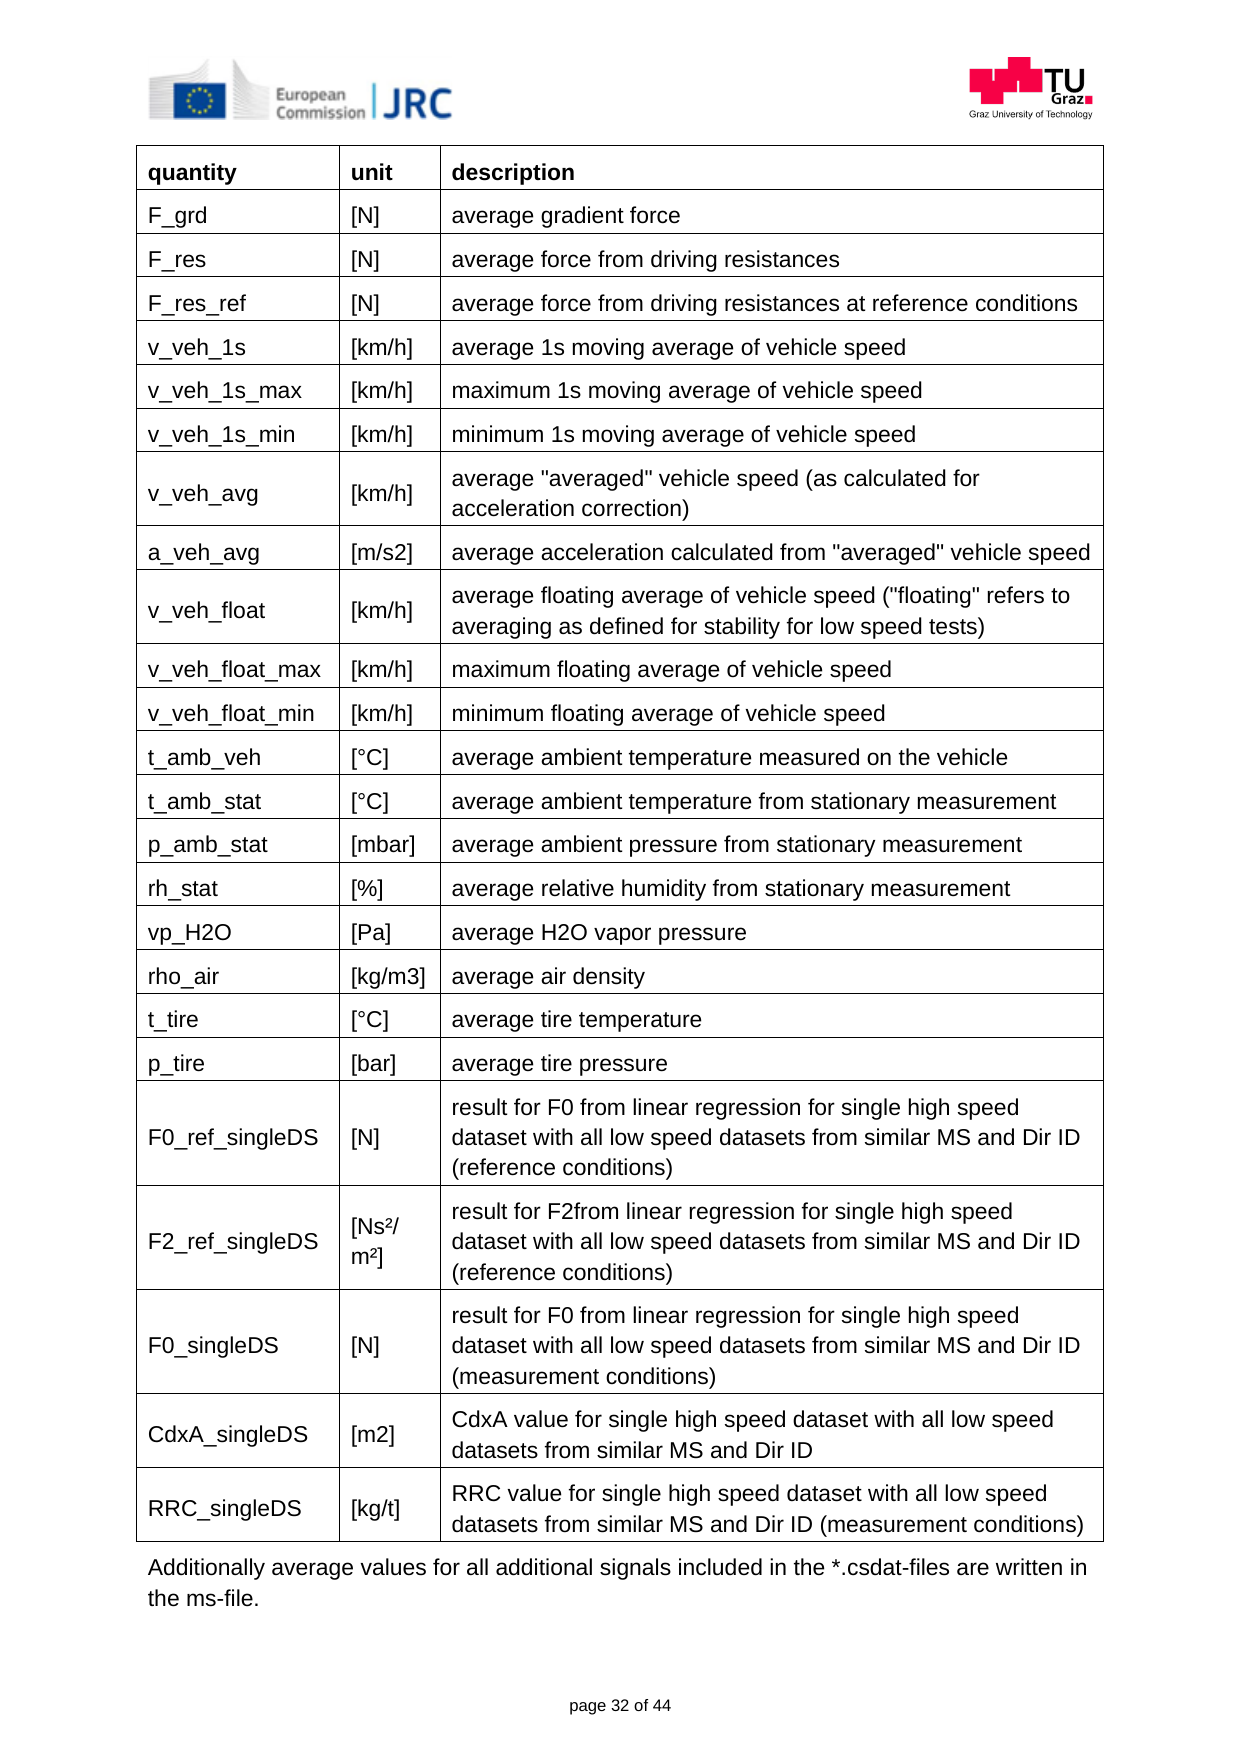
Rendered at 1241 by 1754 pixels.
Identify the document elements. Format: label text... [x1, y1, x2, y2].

table_cell average ambient temperature from stationary measurement [441, 775, 1103, 818]
table_cell [N] [340, 190, 440, 232]
table_cell F2_ref_singleDS [137, 1186, 339, 1289]
table_cell [°C] [340, 775, 440, 818]
table_cell v_veh_1s [137, 321, 339, 364]
table_cell p_tire [137, 1038, 339, 1080]
table_cell average tire temperature [441, 994, 1103, 1037]
table_cell average ambient temperature measured on the vehicle [441, 731, 1103, 774]
table_cell F_res_ref [137, 277, 339, 320]
table_cell [N] [340, 277, 440, 320]
table_cell maximum 1s moving average of vehicle speed [441, 365, 1103, 407]
table_cell RRC_singleDS [137, 1468, 339, 1541]
table_cell CdxA value for single high speed dataset with all low speed datasets from similar MS and Dir ID [441, 1394, 1103, 1467]
table_cell vp_H2O [137, 906, 339, 949]
table_cell F0_ref_singleDS [137, 1081, 339, 1184]
table_cell v_veh_float_min [137, 688, 339, 730]
table_cell t_tire [137, 994, 339, 1037]
table_cell [km/h] [340, 409, 440, 451]
table_cell average 1s moving average of vehicle speed [441, 321, 1103, 364]
table_cell [N] [340, 1290, 440, 1393]
table_cell result for F0 from linear regression for single high speed dataset with all low speed datasets from similar MS and Dir ID (measurement conditions) [441, 1290, 1103, 1393]
table_cell [km/h] [340, 321, 440, 364]
table_cell average relative humidity from stationary measurement [441, 863, 1103, 905]
table_cell p_amb_stat [137, 819, 339, 862]
table_cell [km/h] [340, 570, 440, 643]
table_cell [km/h] [340, 452, 440, 525]
table_cell t_amb_veh [137, 731, 339, 774]
table_cell v_veh_1s_min [137, 409, 339, 451]
table_header description [441, 146, 1103, 189]
table_cell [km/h] [340, 365, 440, 407]
table_cell a_veh_avg [137, 526, 339, 569]
table_cell [kg/m3] [340, 950, 440, 993]
table_header quantity [137, 146, 339, 189]
table_header unit [340, 146, 440, 189]
table_cell average H2O vapor pressure [441, 906, 1103, 949]
table_cell F0_singleDS [137, 1290, 339, 1393]
table_cell [m2] [340, 1394, 440, 1467]
table_cell v_veh_float_max [137, 644, 339, 687]
table_cell average air density [441, 950, 1103, 993]
table_cell [mbar] [340, 819, 440, 862]
table_cell [%] [340, 863, 440, 905]
table_cell result for F2from linear regression for single high speed dataset with all low speed datasets from similar MS and Dir ID (reference conditions) [441, 1186, 1103, 1289]
table_cell average acceleration calculated from "averaged" vehicle speed [441, 526, 1103, 569]
picture [969, 57, 1093, 120]
table_cell average ambient pressure from stationary measurement [441, 819, 1103, 862]
table_cell rho_air [137, 950, 339, 993]
table_cell t_amb_stat [137, 775, 339, 818]
table_cell F_res [137, 234, 339, 276]
table_cell result for F0 from linear regression for single high speed dataset with all low speed datasets from similar MS and Dir ID (reference conditions) [441, 1081, 1103, 1184]
table_cell [N] [340, 234, 440, 276]
table_cell [Ns²/m²] [340, 1186, 440, 1289]
picture [147, 56, 453, 120]
table_cell minimum 1s moving average of vehicle speed [441, 409, 1103, 451]
table_cell [°C] [340, 994, 440, 1037]
table_cell average floating average of vehicle speed ("floating" refers to averaging as defined for stability for low speed tests) [441, 570, 1103, 643]
table_cell [m/s2] [340, 526, 440, 569]
table_cell rh_stat [137, 863, 339, 905]
table_cell average force from driving resistances [441, 234, 1103, 276]
table_cell v_veh_float [137, 570, 339, 643]
table_cell [bar] [340, 1038, 440, 1080]
table_cell [km/h] [340, 644, 440, 687]
table_cell v_veh_1s_max [137, 365, 339, 407]
table_cell average tire pressure [441, 1038, 1103, 1080]
table_cell [°C] [340, 731, 440, 774]
table_cell F_grd [137, 190, 339, 232]
table_cell [km/h] [340, 688, 440, 730]
table_cell average "averaged" vehicle speed (as calculated for acceleration correction) [441, 452, 1103, 525]
text Additionally average values for all additional signals included in the *.csdat-files are written in the ms-file. [148, 1554, 1092, 1611]
table_cell average gradient force [441, 190, 1103, 232]
table_cell CdxA_singleDS [137, 1394, 339, 1467]
table_cell [Pa] [340, 906, 440, 949]
table_cell RRC value for single high speed dataset with all low speed datasets from similar MS and Dir ID (measurement conditions) [441, 1468, 1103, 1541]
table_cell [kg/t] [340, 1468, 440, 1541]
table_cell maximum floating average of vehicle speed [441, 644, 1103, 687]
table_cell minimum floating average of vehicle speed [441, 688, 1103, 730]
table_cell average force from driving resistances at reference conditions [441, 277, 1103, 320]
table_cell v_veh_avg [137, 452, 339, 525]
table_cell [N] [340, 1081, 440, 1184]
